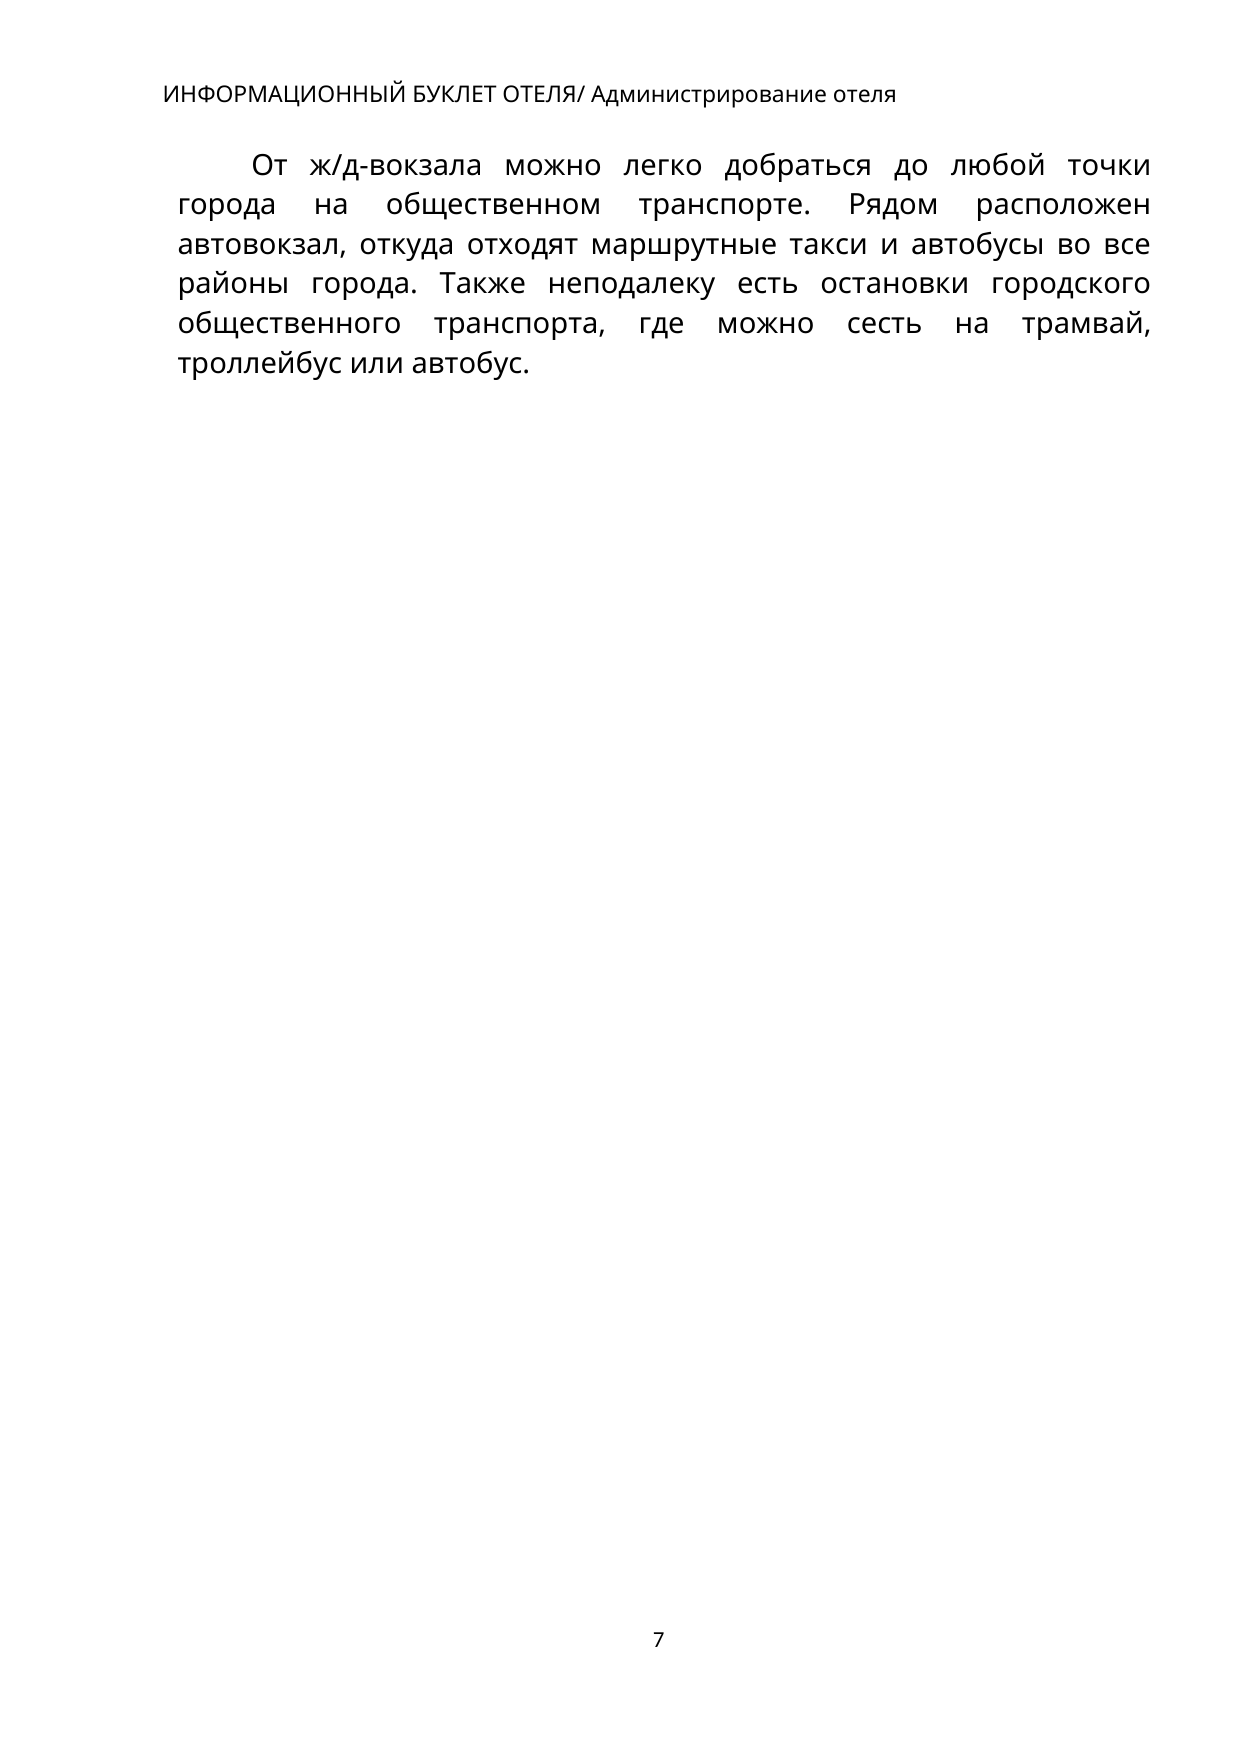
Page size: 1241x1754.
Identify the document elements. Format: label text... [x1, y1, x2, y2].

text От ж/д-вокзала можно легко добраться до любой точки города на общественном транспорте. Рядом расположен автовокзал, откуда отходят маршрутные такси и автобусы во все районы города. Также неподалеку есть остановки городского общественного транспорта, где можно сесть на трамвай, троллейбус или автобус. [177, 144, 1152, 382]
